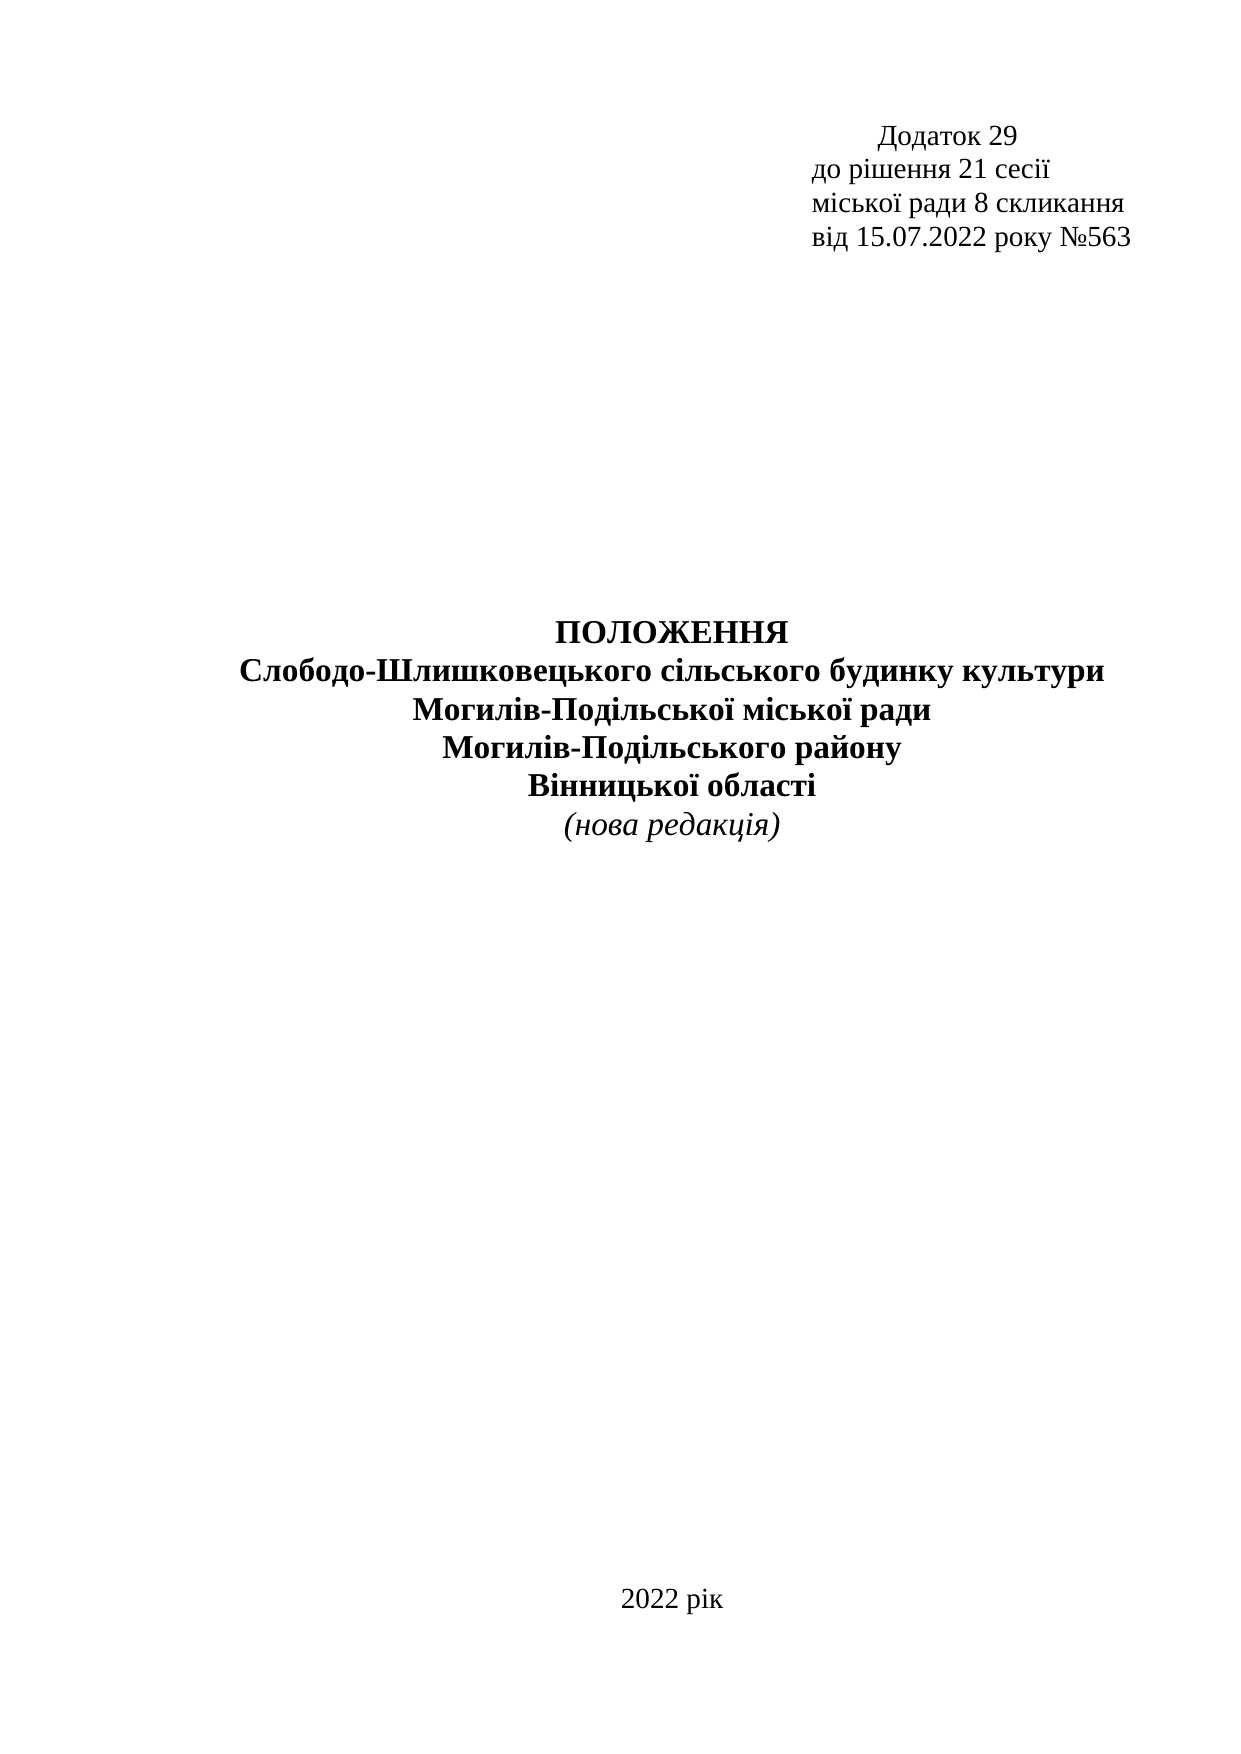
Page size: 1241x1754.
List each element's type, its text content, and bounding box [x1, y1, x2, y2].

text 2022 рік [177, 1582, 1167, 1615]
text Могилів-Подільської міської ради [177, 689, 1167, 727]
text Слободо-Шлишковецького сільського будинку культури [177, 651, 1167, 689]
text від 15.07.2022 року №563 [177, 219, 1167, 252]
text Вінницької області [177, 766, 1167, 804]
text ПОЛОЖЕННЯ [177, 612, 1167, 651]
text (нова редакція) [177, 804, 1167, 842]
text Могилів-Подільського району [177, 727, 1167, 766]
text міської ради 8 скликання [177, 185, 1167, 219]
text Додаток 29 [177, 118, 1167, 152]
text до рішення 21 сесії [177, 152, 1167, 185]
